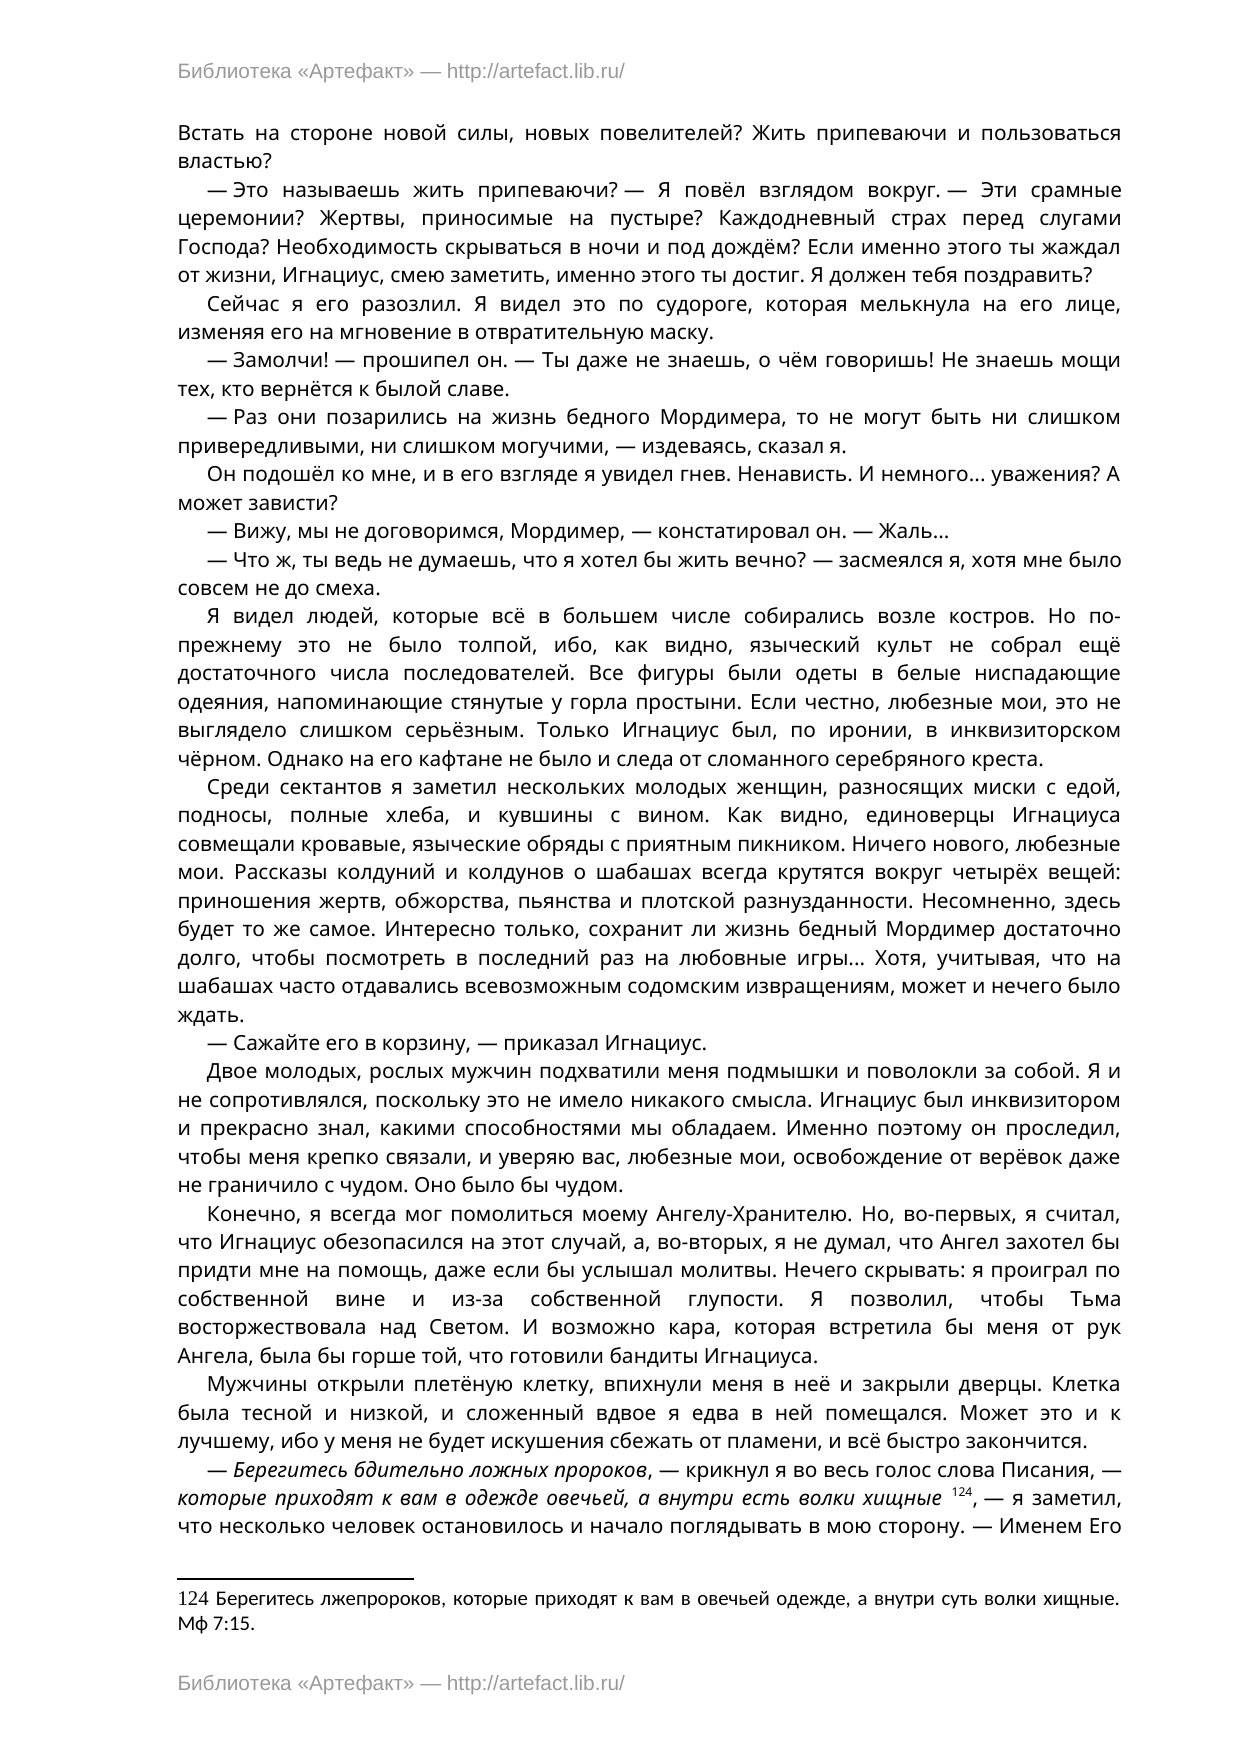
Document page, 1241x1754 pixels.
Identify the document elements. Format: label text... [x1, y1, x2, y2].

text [177, 118, 1122, 175]
text — Раз они позарились на жизнь бедного Мордимера, то не могут быть ни слишком привередливыми, ни слишком могучими, — издеваясь, сказал я. [177, 402, 1122, 459]
text Сейчас я его разозлил. Я видел это по судороге, которая мелькнула на его лице, изменяя его на мгновение в отвратительную маску. [177, 289, 1122, 346]
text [177, 1455, 1122, 1540]
text Мужчины открыли плетёную клетку, впихнули меня в неё и закрыли дверцы. Клетка была тесной и низкой, и сложенный вдвое я едва в ней помещался. Может это и к лучшему, ибо у меня не будет искушения сбежать от пламени, и всё быстро закончится. [177, 1369, 1122, 1455]
text — Это называешь жить припеваючи? — Я повёл взглядом вокруг. — Эти срамные церемонии? Жертвы, приносимые на пустыре? Каждодневный страх перед слугами Господа? Необходимость скрываться в ночи и под дождём? Если именно этого ты жаждал от жизни, Игнациус, смею заметить, именно этого ты достиг. Я должен тебя поздравить? [177, 175, 1122, 289]
text — Сажайте его в корзину, — приказал Игнациус. [177, 1028, 1122, 1057]
text — Замолчи! — прошипел он. — Ты даже не знаешь, о чём говоришь! Не знаешь мощи тех, кто вернётся к былой славе. [177, 346, 1122, 402]
text — Вижу, мы не договоримся, Мордимер, — констатировал он. — Жаль... [177, 516, 1122, 545]
text Двое молодых, рослых мужчин подхватили меня подмышки и поволокли за собой. Я и не сопротивлялся, поскольку это не имело никакого смысла. Игнациус был инквизитором и прекрасно знал, какими способностями мы обладаем. Именно поэтому он проследил, чтобы меня крепко связали, и уверяю вас, любезные мои, освобождение от верёвок даже не граничило с чудом. Оно было бы чудом. [177, 1057, 1122, 1199]
text Среди сектантов я заметил нескольких молодых женщин, разносящих миски с едой, подносы, полные хлеба, и кувшины с вином. Как видно, единоверцы Игнациуса совмещали кровавые, языческие обряды с приятным пикником. Ничего нового, любезные мои. Рассказы колдуний и колдунов о шабашах всегда крутятся вокруг четырёх вещей: приношения жертв, обжорства, пьянства и плотской разнузданности. Несомненно, здесь будет то же самое. Интересно только, сохранит ли жизнь бедный Мордимер достаточно долго, чтобы посмотреть в последний раз на любовные игры... Хотя, учитывая, что на шабашах часто отдавались всевозможным содомским извращениям, может и нечего было ждать. [177, 772, 1122, 1028]
text Я видел людей, которые всё в большем числе собирались возле костров. Но по-прежнему это не было толпой, ибо, как видно, языческий культ не собрал ещё достаточного числа последователей. Все фигуры были одеты в белые ниспадающие одеяния, напоминающие стянутые у горла простыни. Если честно, любезные мои, это не выглядело слишком серьёзным. Только Игнациус был, по иронии, в инквизиторском чёрном. Однако на его кафтане не было и следа от сломанного серебряного креста. [177, 602, 1122, 772]
text — Что ж, ты ведь не думаешь, что я хотел бы жить вечно? — засмеялся я, хотя мне было совсем не до смеха. [177, 545, 1122, 602]
text Конечно, я всегда мог помолиться моему Ангелу-Хранителю. Но, во-первых, я считал, что Игнациус обезопасился на этот случай, а, во-вторых, я не думал, что Ангел захотел бы придти мне на помощь, даже если бы услышал молитвы. Нечего скрывать: я проиграл по собственной вине и из-за собственной глупости. Я позволил, чтобы Тьма восторжествовала над Светом. И возможно кара, которая встретила бы меня от рук Ангела, была бы горше той, что готовили бандиты Игнациуса. [177, 1199, 1122, 1369]
text Он подошёл ко мне, и в его взгляде я увидел гнев. Ненависть. И немного... уважения? А может зависти? [177, 459, 1122, 516]
